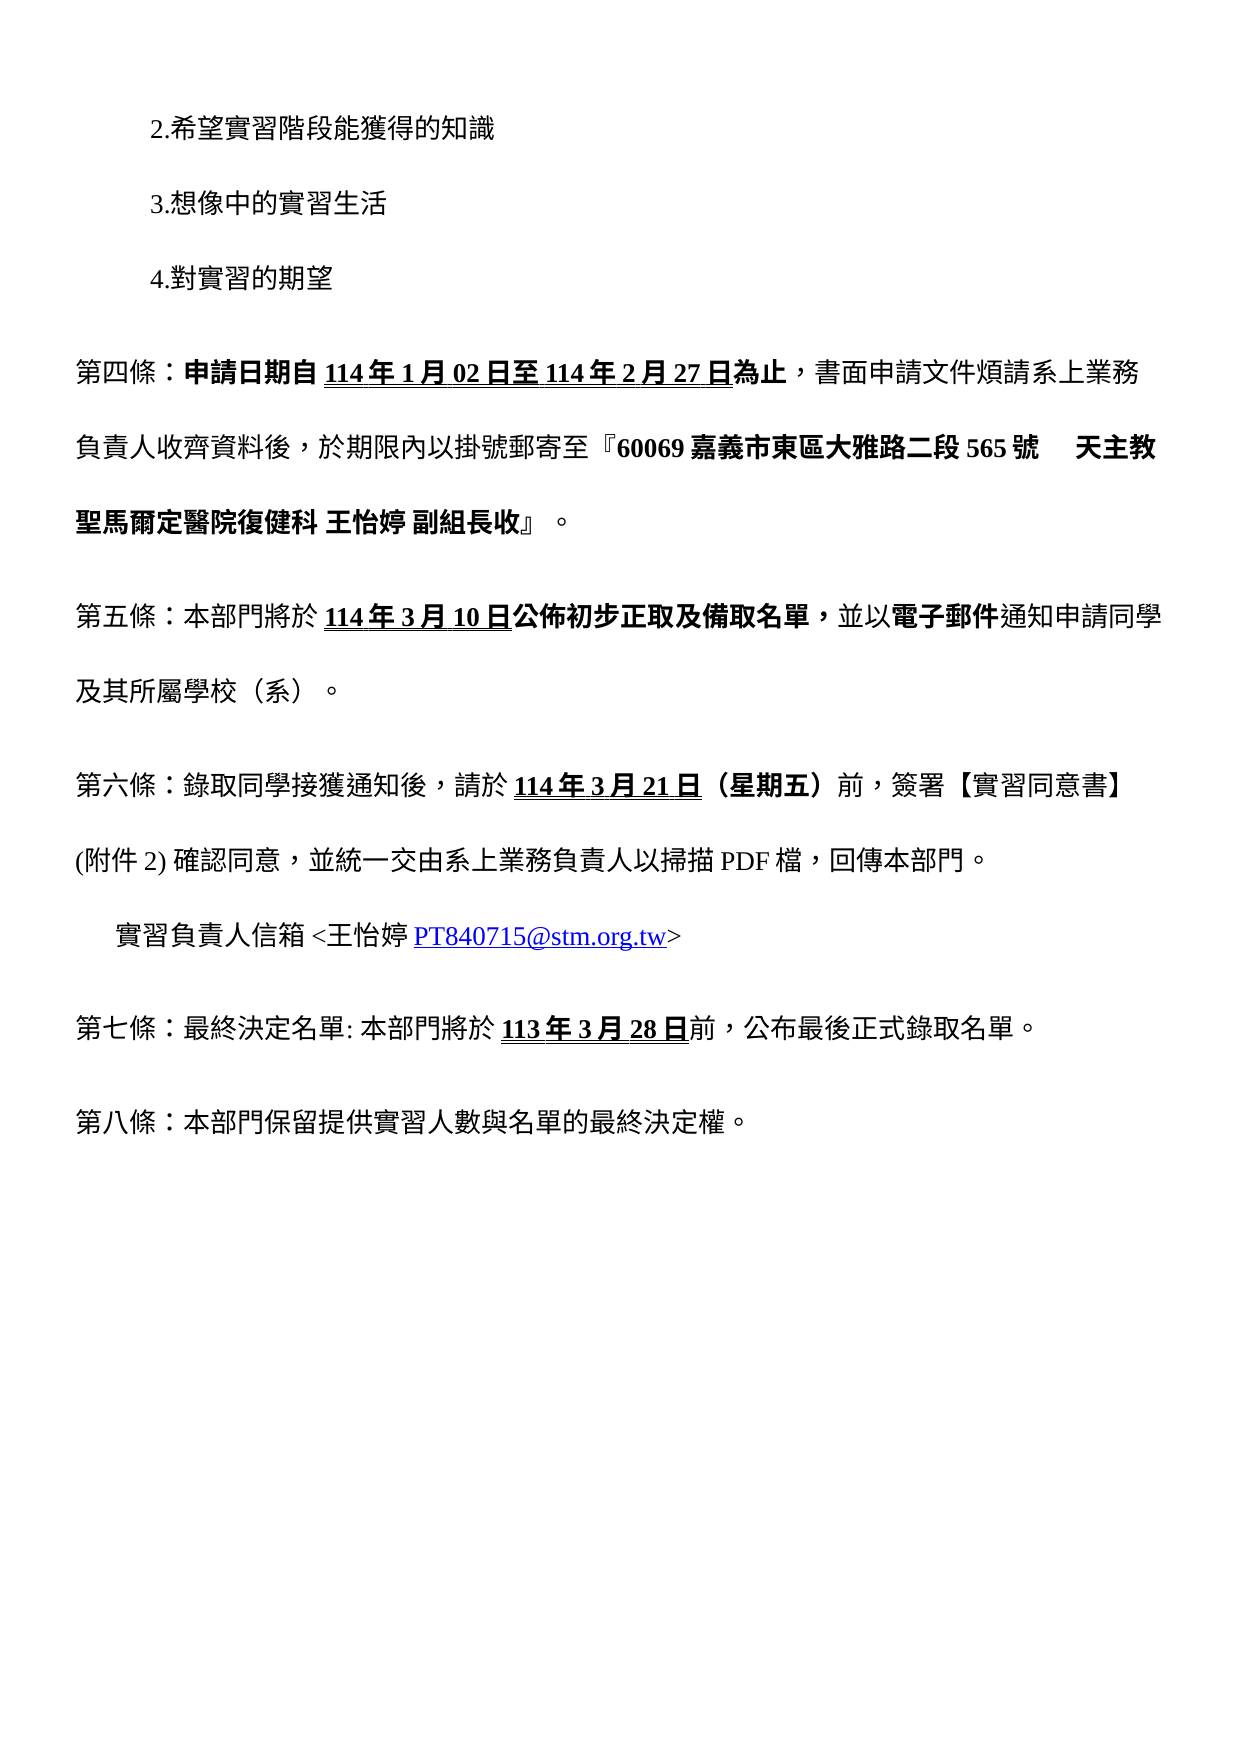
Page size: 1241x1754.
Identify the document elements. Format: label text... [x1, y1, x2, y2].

text 3.想像中的實習生活 [150, 164, 1165, 239]
text 4.對實習的期望 [150, 239, 1165, 314]
text 實習負責人信箱 <王怡婷PT840715@stm.org.tw> [75, 896, 1165, 971]
text 2.希望實習階段能獲得的知識 [150, 89, 1165, 164]
text 第七條：最終決定名單: 本部門將於113年3月28日前，公布最後正式錄取名單。 [75, 989, 1165, 1064]
text 第六條：錄取同學接獲通知後，請於114年3月21日（星期五）前，簽署【實習同意書】(附件2) 確認同意，並統一交由系上業務負責人以掃描PDF檔，回傳本部門。 [75, 746, 1165, 896]
text 第四條：申請日期自114年1月02日至114年2月27日為止，書面申請文件煩請系上業務負責人收齊資料後，於期限內以掛號郵寄至『60069嘉義市東區大雅路二段565號 天主教聖馬爾定醫院復健科 王怡婷 副組長收』。 [75, 333, 1165, 558]
text 第八條：本部門保留提供實習人數與名單的最終決定權。 [75, 1083, 1165, 1158]
text 第五條：本部門將於114年3月10日公佈初步正取及備取名單，並以電子郵件通知申請同學及其所屬學校（系）。 [75, 577, 1165, 727]
